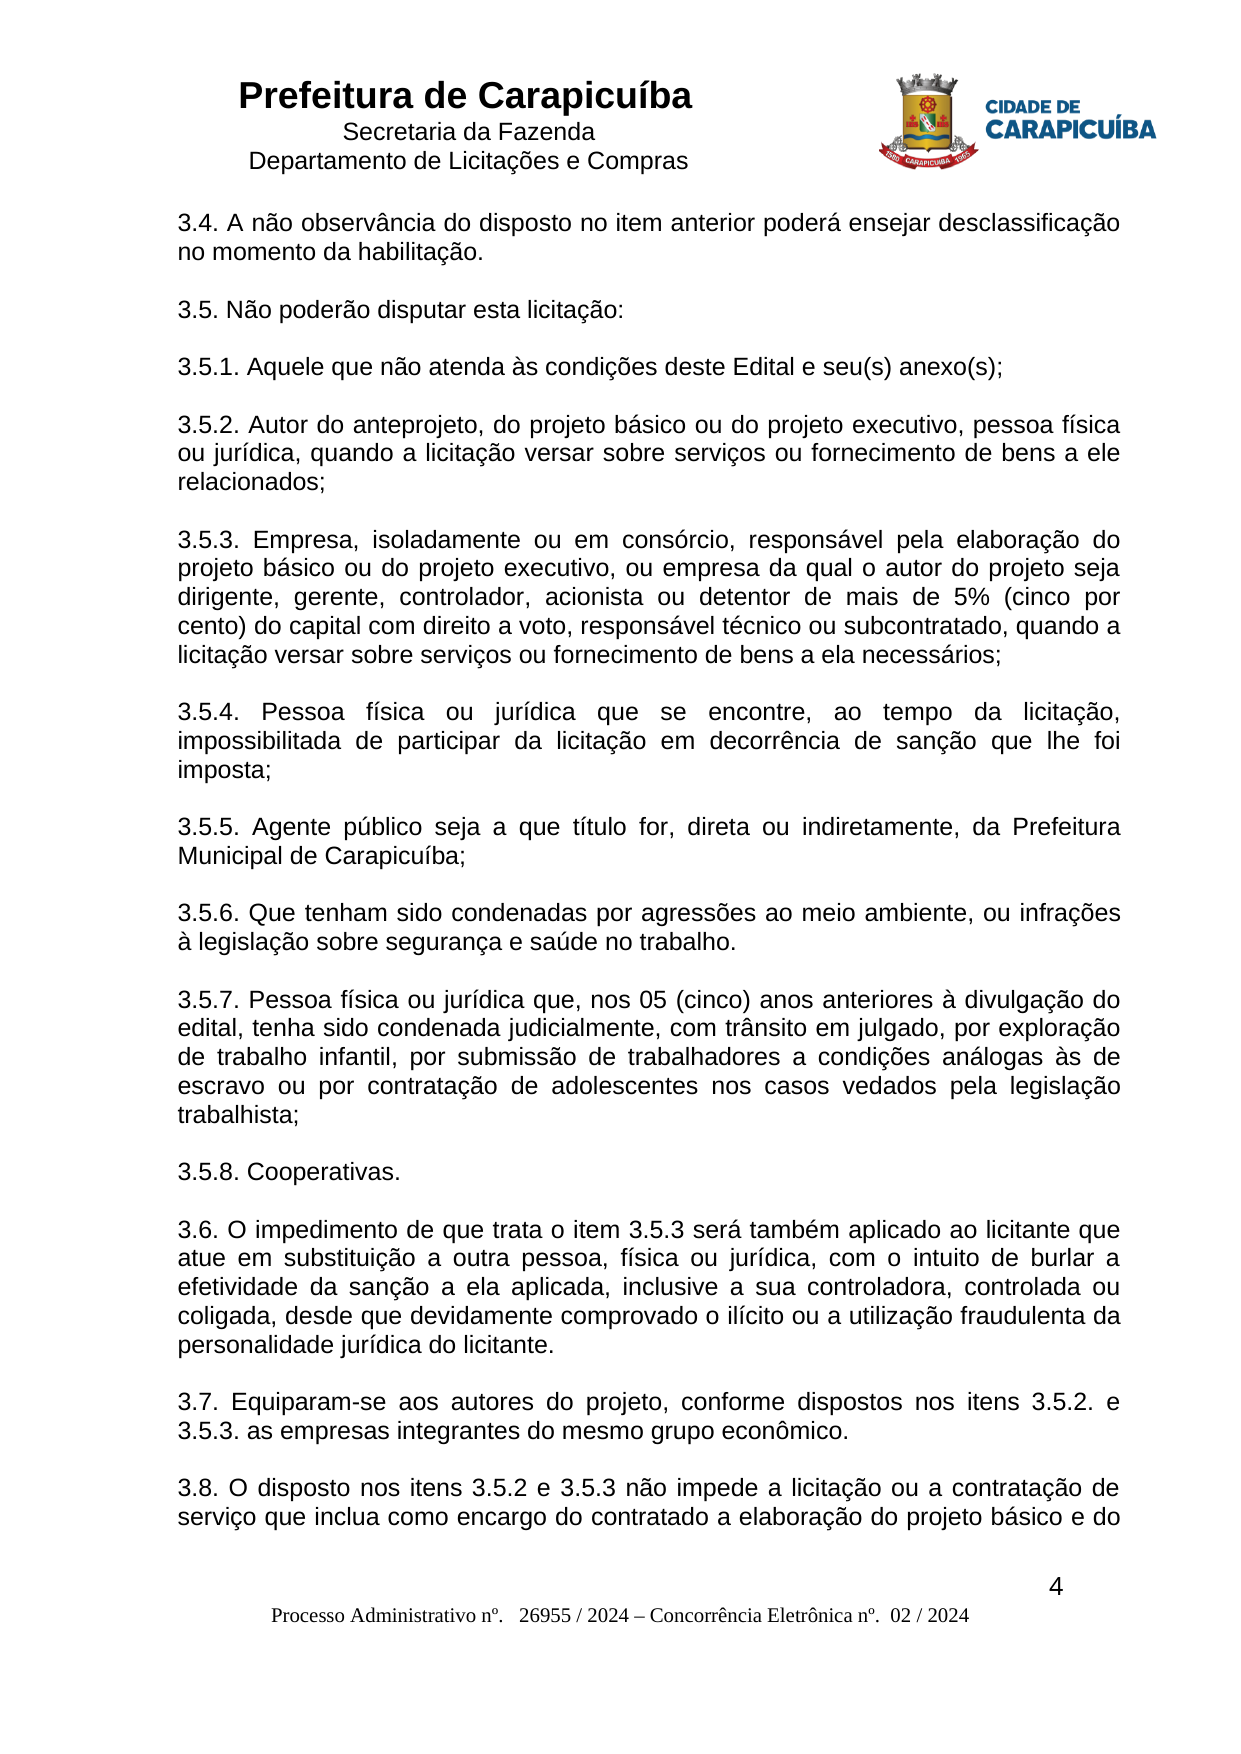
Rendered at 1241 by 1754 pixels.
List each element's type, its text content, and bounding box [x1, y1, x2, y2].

text 3.5.4. Pessoa física ou jurídica que se encontre, ao tempo da licitação, impossibilitada de participar da licitação em decorrência de sanção que lhe foi imposta; [177, 697, 1122, 783]
text 3.5.7. Pessoa física ou jurídica que, nos 05 (cinco) anos anteriores à divulgação do edital, tenha sido condenada judicialmente, com trânsito em julgado, por exploração de trabalho infantil, por submissão de trabalhadores a condições análogas às de escravo ou por contratação de adolescentes nos casos vedados pela legislação trabalhista; [177, 985, 1122, 1128]
text 3.5.5. Agente público seja a que título for, direta ou indiretamente, da Prefeitura Municipal de Carapicuíba; [177, 812, 1122, 870]
text 3.6. O impedimento de que trata o item 3.5.3 será também aplicado ao licitante que atue em substituição a outra pessoa, física ou jurídica, com o intuito de burlar a efetividade da sanção a ela aplicada, inclusive a sua controladora, controlada ou coligada, desde que devidamente comprovado o ilícito ou a utilização fraudulenta da personalidade jurídica do licitante. [177, 1215, 1122, 1358]
picture [877, 65, 1159, 172]
text 3.5.3. Empresa, isoladamente ou em consórcio, responsável pela elaboração do projeto básico ou do projeto executivo, ou empresa da qual o autor do projeto seja dirigente, gerente, controlador, acionista ou detentor de mais de 5% (cinco por cento) do capital com direito a voto, responsável técnico ou subcontratado, quando a licitação versar sobre serviços ou fornecimento de bens a ela necessários; [177, 525, 1122, 668]
text 3.5.8. Cooperativas. [177, 1157, 1122, 1186]
text 3.7. Equiparam-se aos autores do projeto, conforme dispostos nos itens 3.5.2. e 3.5.3. as empresas integrantes do mesmo grupo econômico. [177, 1387, 1122, 1445]
text 3.5.1. Aquele que não atenda às condições deste Edital e seu(s) anexo(s); [177, 352, 1122, 381]
text 3.4. A não observância do disposto no item anterior poderá ensejar desclassificação no momento da habilitação. [177, 208, 1122, 266]
text 3.5.6. Que tenham sido condenadas por agressões ao meio ambiente, ou infrações à legislação sobre segurança e saúde no trabalho. [177, 898, 1122, 956]
text 3.5. Não poderão disputar esta licitação: [177, 295, 1122, 323]
text 3.5.2. Autor do anteprojeto, do projeto básico ou do projeto executivo, pessoa física ou jurídica, quando a licitação versar sobre serviços ou fornecimento de bens a ele relacionados; [177, 410, 1122, 496]
